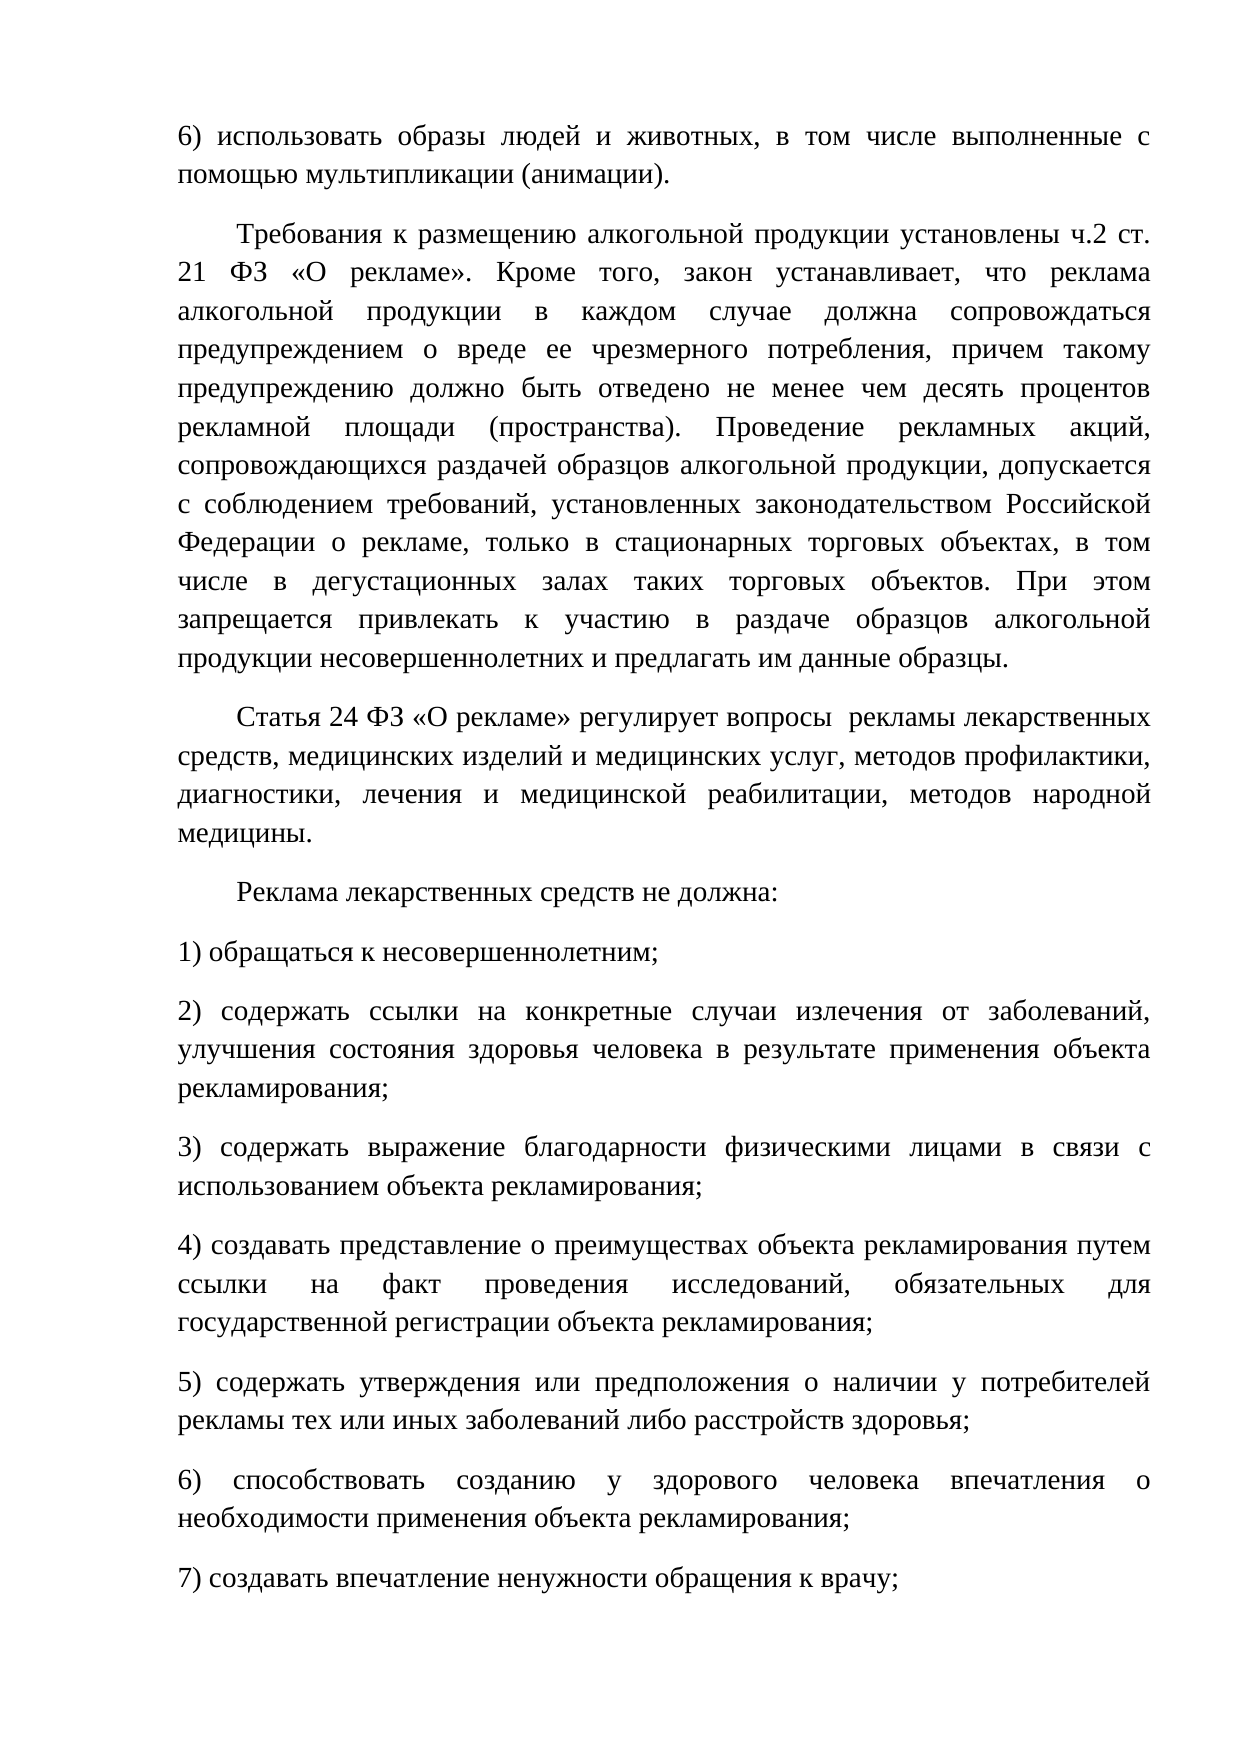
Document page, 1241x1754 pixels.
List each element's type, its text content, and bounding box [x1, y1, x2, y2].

text Реклама лекарственных средств не должна: [177, 874, 1152, 908]
text 2) содержать ссылки на конкретные случаи излечения от заболеваний, улучшения состояния здоровья человека в результате применения объекта рекламирования; [177, 993, 1152, 1104]
text Требования к размещению алкогольной продукции установлены ч.2 ст. 21 ФЗ «О рекламе». Кроме того, закон устанавливает, что реклама алкогольной продукции в каждом случае должна сопровождаться предупреждением о вреде ее чрезмерного потребления, причем такому предупреждению должно быть отведено не менее чем десять процентов рекламной площади (пространства). Проведение рекламных акций, сопровождающихся раздачей образцов алкогольной продукции, допускается с соблюдением требований, установленных законодательством Российской Федерации о рекламе, только в стационарных торговых объектах, в том числе в дегустационных залах таких торговых объектов. При этом запрещается привлекать к участию в раздаче образцов алкогольной продукции несовершеннолетних и предлагать им данные образцы. [177, 216, 1152, 673]
text 5) содержать утверждения или предположения о наличии у потребителей рекламы тех или иных заболеваний либо расстройств здоровья; [177, 1364, 1152, 1436]
text 6) использовать образы людей и животных, в том числе выполненные с помощью мультипликации (анимации). [177, 118, 1152, 190]
text 6) способствовать созданию у здорового человека впечатления о необходимости применения объекта рекламирования; [177, 1462, 1152, 1534]
text 4) создавать представление о преимуществах объекта рекламирования путем ссылки на факт проведения исследований, обязательных для государственной регистрации объекта рекламирования; [177, 1227, 1152, 1338]
text 7) создавать впечатление ненужности обращения к врачу; [177, 1560, 1152, 1593]
text 3) содержать выражение благодарности физическими лицами в связи с использованием объекта рекламирования; [177, 1129, 1152, 1202]
text 1) обращаться к несовершеннолетним; [177, 934, 1152, 967]
text Статья 24 ФЗ «О рекламе» регулирует вопросы рекламы лекарственных средств, медицинских изделий и медицинских услуг, методов профилактики, диагностики, лечения и медицинской реабилитации, методов народной медицины. [177, 699, 1152, 848]
